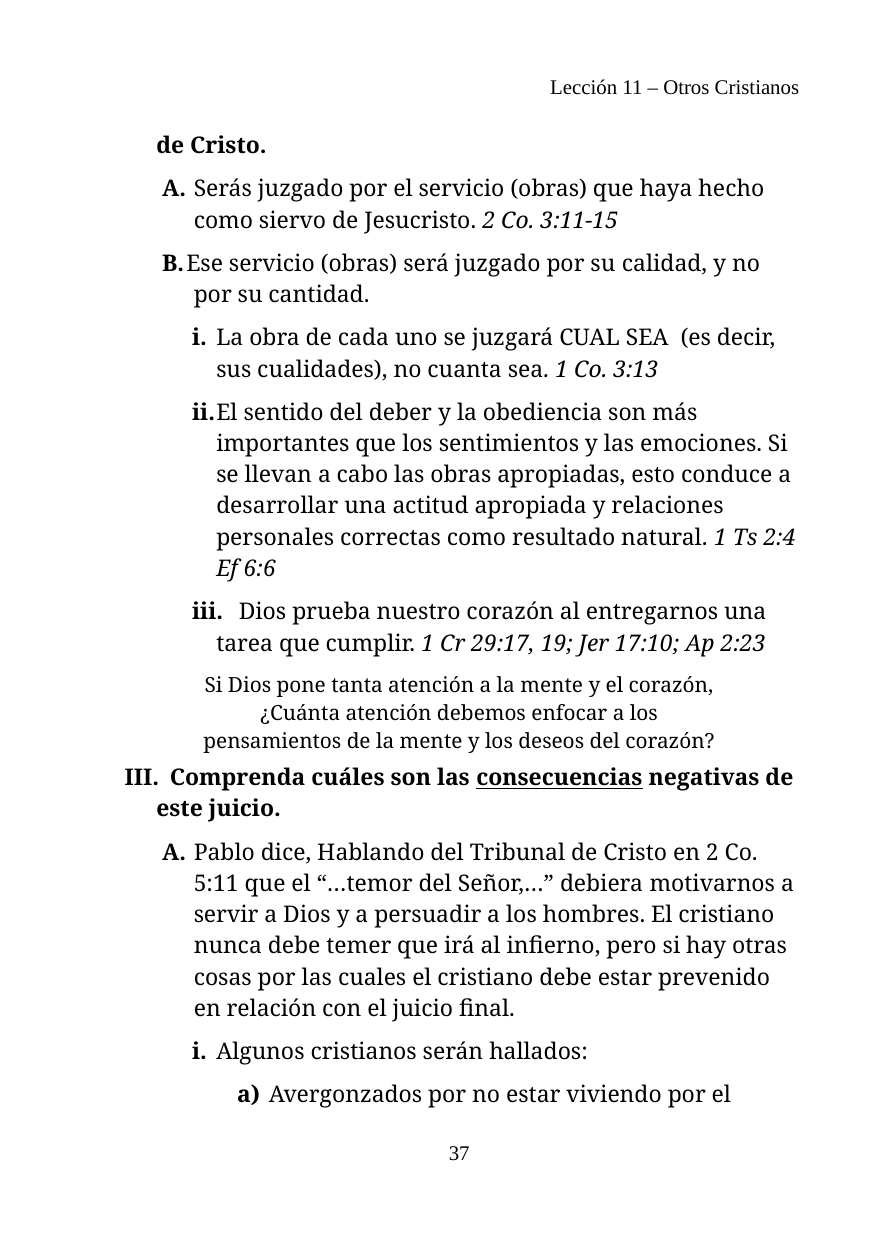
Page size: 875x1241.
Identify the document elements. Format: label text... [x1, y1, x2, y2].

list Pablo dice, Hablando del Tribunal de Cristo en 2 Co. 5:11 que el “…temor del Señor,…” debiera motivarnos a servir a Dios y a persuadir a los hombres. El cristiano nunca debe temer que irá al infierno, pero si hay otras cosas por las cuales el cristiano debe estar prevenido en relación con el juicio final. [156, 836, 799, 1023]
list Avergonzados por no estar viviendo por el Señor Jesucristo, en su venida. 1 Jn 2:28 [231, 1078, 799, 1109]
list Serás juzgado por el servicio (obras) que haya hecho como siervo de Jesucristo. 2 Co. 3:11-15 [156, 172, 799, 235]
list Ese servicio (obras) será juzgado por su calidad, y no por su cantidad. [156, 247, 799, 309]
list Comprenda cuáles son las consecuencias negativas de este juicio. [118, 761, 799, 823]
list Dios prueba nuestro corazón al entregarnos una tarea que cumplir. 1 Cr 29:17, 19; Jer 17:10; Ap 2:23 [186, 595, 799, 658]
list La obra de cada uno se juzgará CUAL SEA (es decir, sus cualidades), no cuanta sea. 1 Co. 3:13 [186, 321, 799, 384]
list El sentido del deber y la obediencia son más importantes que los sentimientos y las emociones. Si se llevan a cabo las obras apropiadas, esto conduce a desarrollar una actitud apropiada y relaciones personales correctas como resultado natural. 1 Ts 2:4 Ef 6:6 [186, 396, 799, 583]
list Algunos cristianos serán hallados: [186, 1035, 799, 1066]
list Comprenda por qué cosas será juzgado en el Tribunal de Cristo. [118, 129, 799, 160]
text Si Dios pone tanta atención a la mente y el corazón, ¿Cuánta atención debemos enfocar a los pensamientos de la mente y los deseos del corazón? [118, 670, 799, 755]
